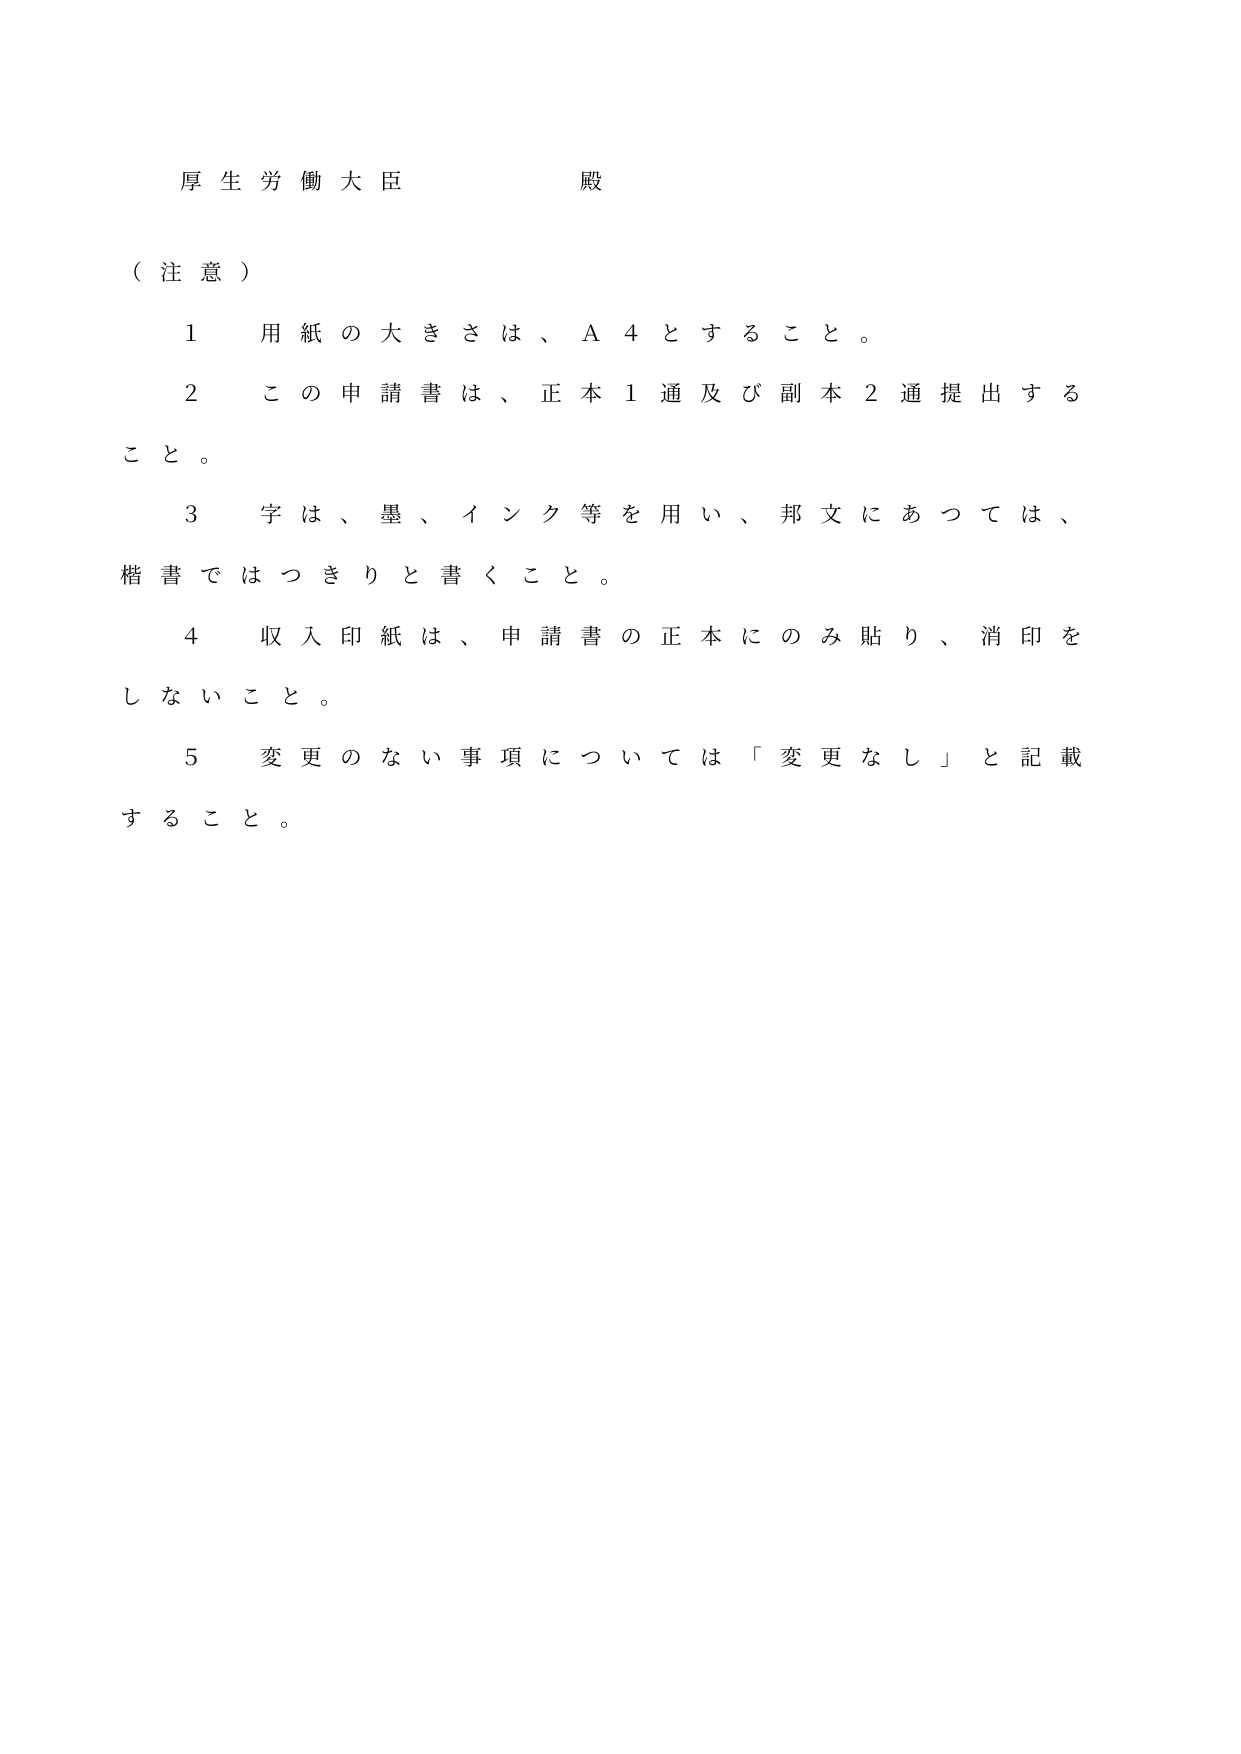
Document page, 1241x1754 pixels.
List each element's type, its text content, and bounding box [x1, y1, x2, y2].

text ４ 収入印紙は、申請書の正本にのみ貼り、消印をしないこと。 [120, 604, 1120, 726]
text ２ この申請書は、正本１通及び副本２通提出すること。 [120, 362, 1120, 483]
text 厚生労働大臣 殿 [120, 149, 1120, 210]
text （注意） [120, 241, 1120, 301]
text ５ 変更のない事項については「変更なし」と記載すること。 [120, 726, 1120, 847]
text １ 用紙の大きさは、Ａ４とすること。 [120, 301, 1120, 362]
text ３ 字は、墨、インク等を用い、邦文にあつては、楷書ではつきりと書くこと。 [120, 483, 1120, 604]
